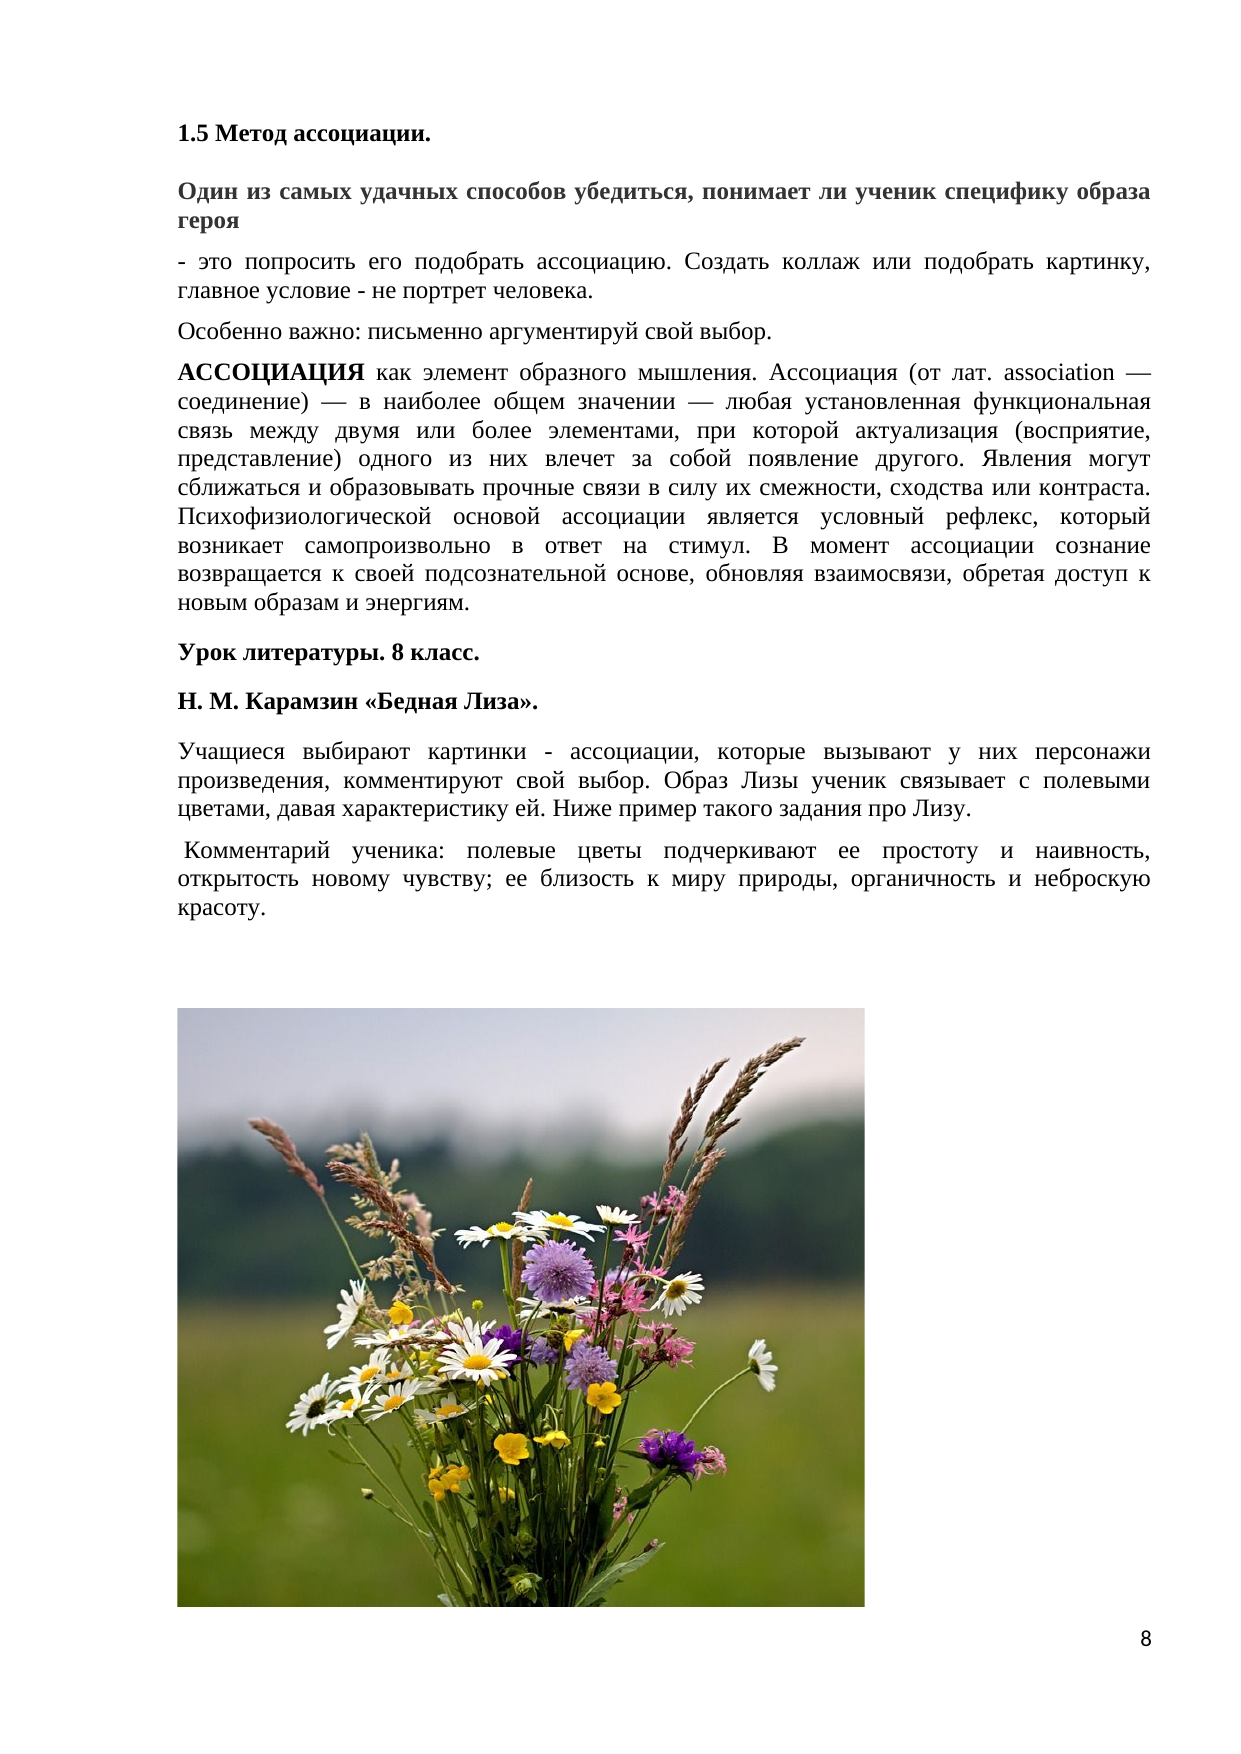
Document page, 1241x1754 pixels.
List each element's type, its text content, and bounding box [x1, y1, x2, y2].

text 1.5 Метод ассоциации. [177, 118, 1152, 147]
text Учащиеся выбирают картинки - ассоциации, которые вызывают у них персонажи произведения, комментируют свой выбор. Образ Лизы ученик связывает с полевыми цветами, давая характеристику ей. Ниже пример такого задания про Лизу. [177, 736, 1152, 822]
text Комментарий ученика: полевые цветы подчеркивают ее простоту и наивность, открытость новому чувству; ее близость к миру природы, органичность и неброскую красоту. [177, 835, 1152, 921]
text - это попросить его подобрать ассоциацию. Создать коллаж или подобрать картинку, главное условие - не портрет человека. [177, 246, 1152, 303]
text Один из самых удачных способов убедиться, понимает ли ученик специфику образа героя [177, 176, 1152, 233]
text АССОЦИАЦИЯ как элемент образного мышления. Ассоциация (от лат. association — соединение) — в наиболее общем значении — любая установленная функциональная связь между двумя или более элементами, при которой актуализация (восприятие, представление) одного из них влечет за собой появление другого. Явления могут сближаться и образовывать прочные связи в силу их смежности, сходства или контраста. Психофизиологической основой ассоциации является условный рефлекс, который возникает самопроизвольно в ответ на стимул. В момент ассоциации сознание возвращается к своей подсознательной основе, обновляя взаимосвязи, обретая доступ к новым образам и энергиям. [177, 357, 1152, 616]
picture [177, 1008, 865, 1607]
text Особенно важно: письменно аргументируй свой выбор. [177, 316, 1152, 345]
text Н. М. Карамзин «Бедная Лиза». [177, 686, 1152, 715]
text Урок литературы. 8 класс. [177, 637, 1152, 666]
